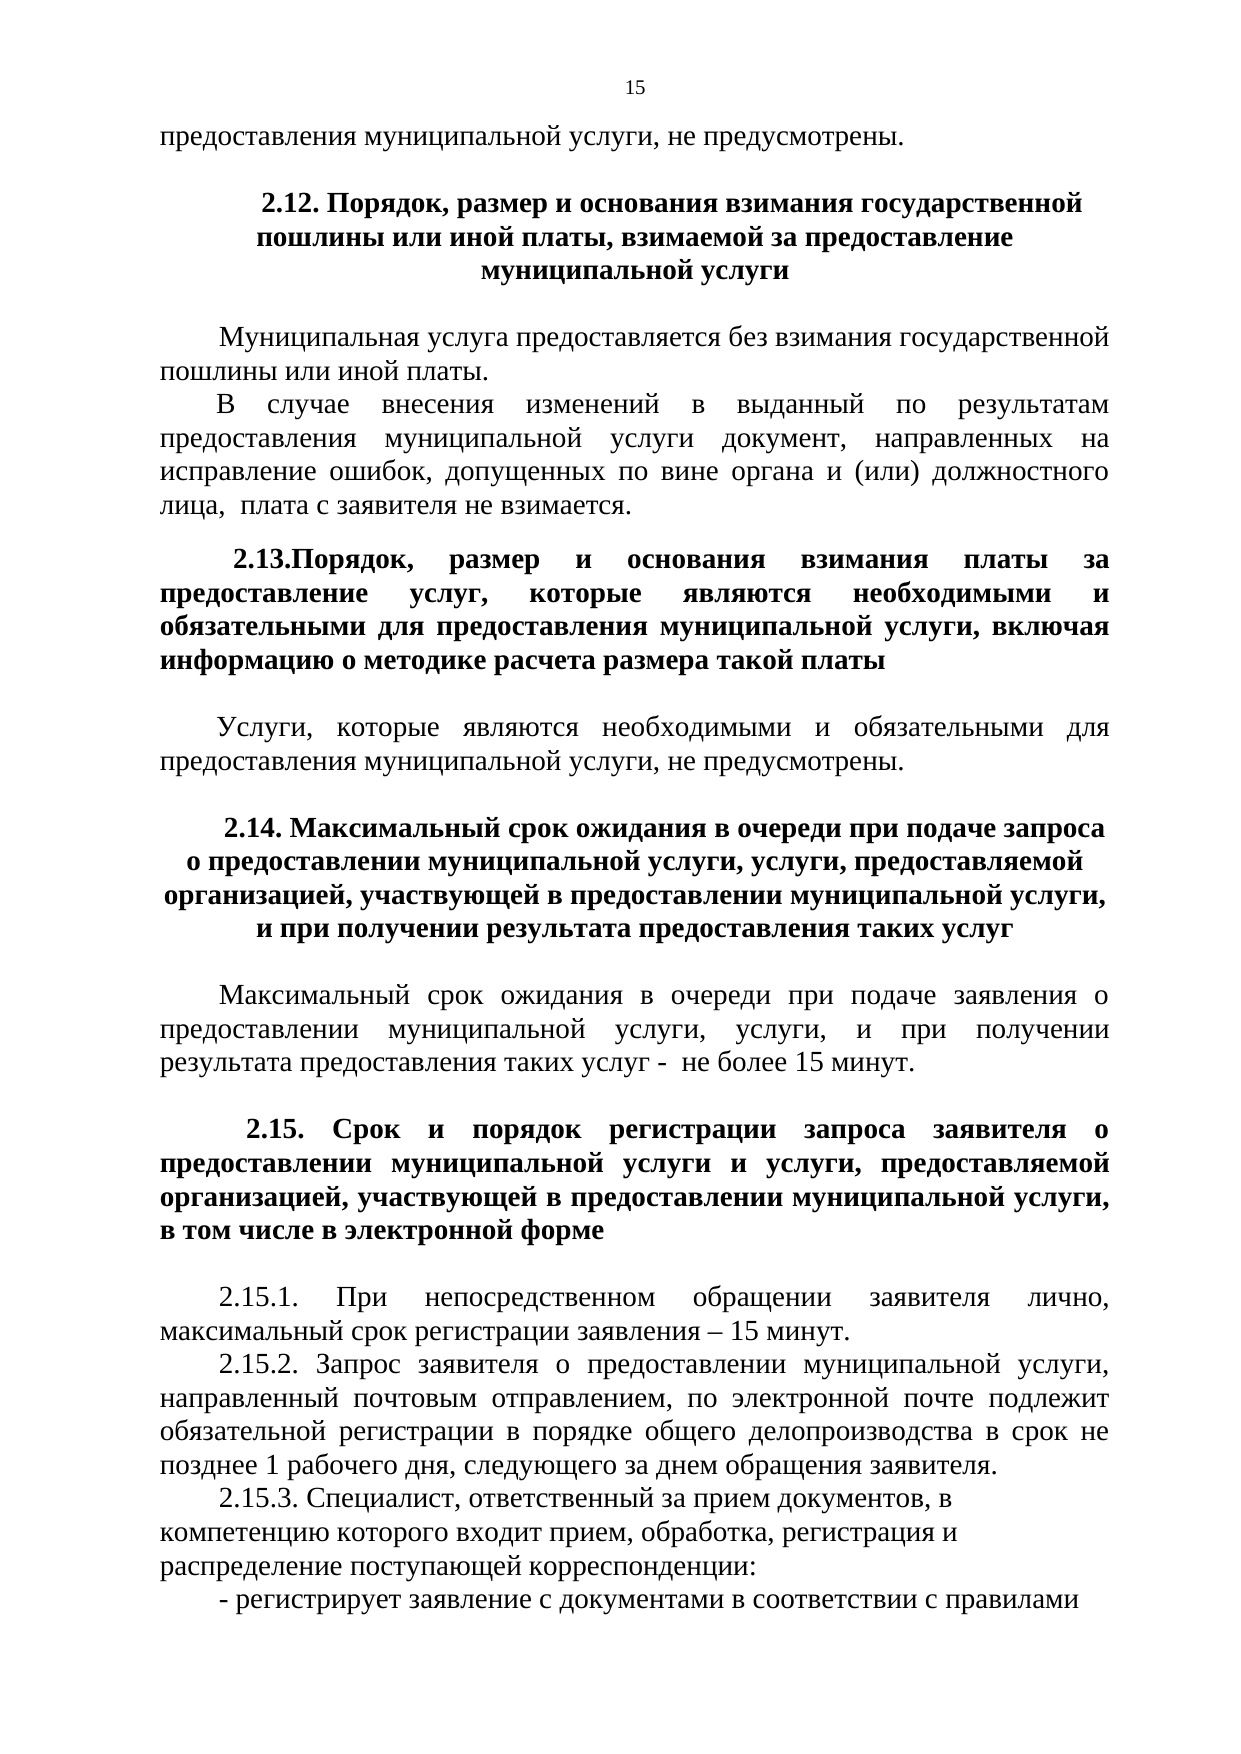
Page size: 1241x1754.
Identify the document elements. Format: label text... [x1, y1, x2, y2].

text 2.14. Максимальный срок ожидания в очереди при подаче запроса о предоставлении муниципальной услуги, услуги, предоставляемой организацией, участвующей в предоставлении муниципальной услуги, и при получении результата предоставления таких услуг [159, 810, 1110, 944]
text 2.15. Срок и порядок регистрации запроса заявителя о предоставлении муниципальной услуги и услуги, предоставляемой организацией, участвующей в предоставлении муниципальной услуги, в том числе в электронной форме [159, 1112, 1110, 1246]
text 2.13.Порядок, размер и основания взимания платы за предоставление услуг, которые являются необходимыми и обязательными для предоставления муниципальной услуги, включая информацию о методике расчета размера такой платы [159, 541, 1110, 676]
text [159, 1581, 1110, 1615]
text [159, 118, 1110, 152]
text 2.15.2. Запрос заявителя о предоставлении муниципальной услуги, направленный почтовым отправлением, по электронной почте подлежит обязательной регистрации в порядке общего делопроизводства в срок не позднее 1 рабочего дня, следующего за днем обращения заявителя. [159, 1346, 1110, 1481]
text 2.12. Порядок, размер и основания взимания государственной пошлины или иной платы, взимаемой за предоставление муниципальной услуги [159, 185, 1110, 286]
text Муниципальная услуга предоставляется без взимания государственной пошлины или иной платы. [159, 319, 1110, 386]
text 2.15.3. Специалист, ответственный за прием документов, в компетенцию которого входит прием, обработка, регистрация и распределение поступающей корреспонденции: [159, 1481, 1110, 1581]
text 2.15.1. При непосредственном обращении заявителя лично, максимальный срок регистрации заявления – 15 минут. [159, 1279, 1110, 1346]
text В случае внесения изменений в выданный по результатам предоставления муниципальной услуги документ, направленных на исправление ошибок, допущенных по вине органа и (или) должностного лица, плата с заявителя не взимается. [159, 386, 1110, 521]
text Максимальный срок ожидания в очереди при подаче заявления о предоставлении муниципальной услуги, услуги, и при получении результата предоставления таких услуг - не более 15 минут. [159, 977, 1110, 1078]
text Услуги, которые являются необходимыми и обязательными для предоставления муниципальной услуги, не предусмотрены. [159, 709, 1110, 776]
